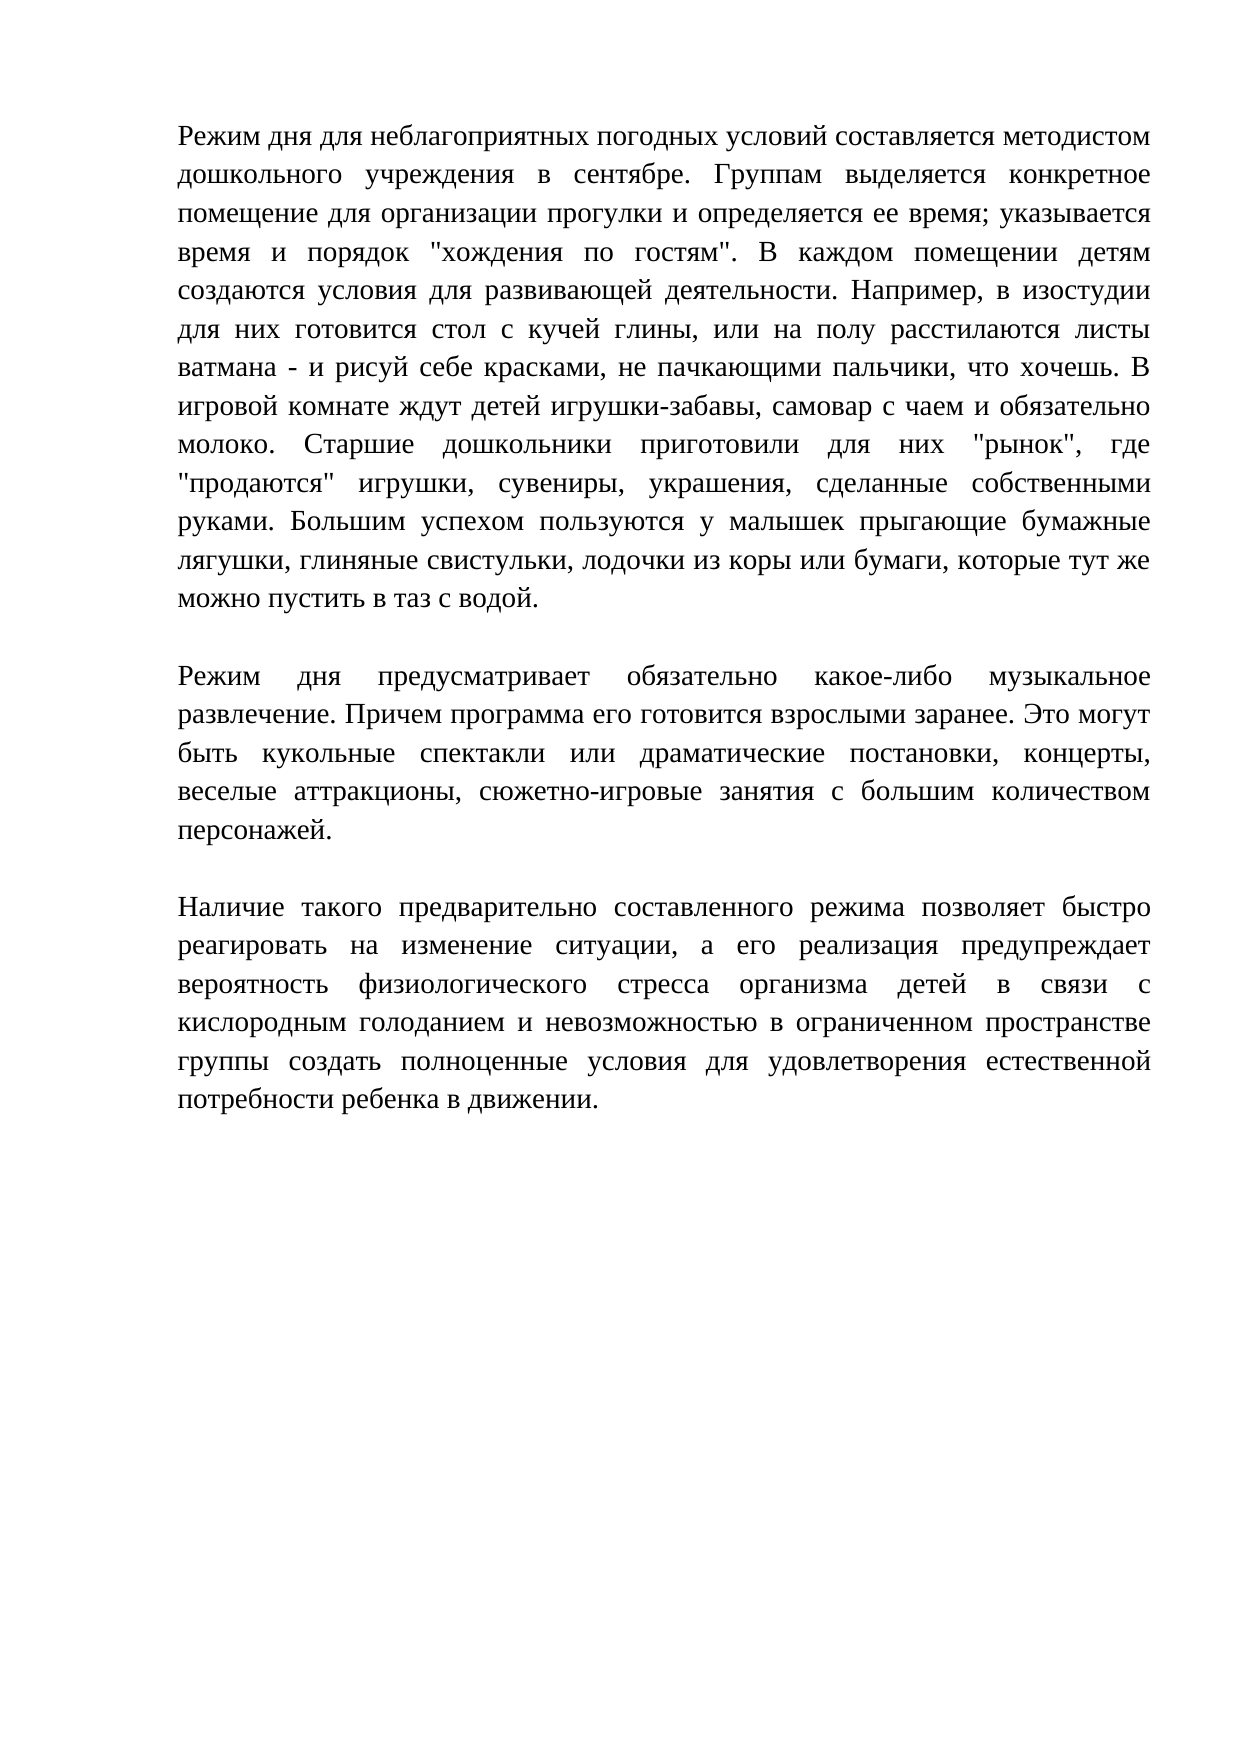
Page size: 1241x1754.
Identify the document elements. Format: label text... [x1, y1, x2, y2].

text Режим дня для неблагоприятных погодных условий составляется методистом дошкольного учреждения в сентябре. Группам выделяется конкретное помещение для организации прогулки и определяется ее время; указывается время и порядок "хождения по гостям". В каждом помещении детям создаются условия для развивающей деятельности. Например, в изостудии для них готовится стол с кучей глины, или на полу расстилаются листы ватмана - и рисуй себе красками, не пачкающими пальчики, что хочешь. В игровой комнате ждут детей игрушки-забавы, самовар с чаем и обязательно молоко. Старшие дошкольники приготовили для них "рынок", где "продаются" игрушки, сувениры, украшения, сделанные собственными руками. Большим успехом пользуются у малышек прыгающие бумажные лягушки, глиняные свистульки, лодочки из коры или бумаги, которые тут же можно пустить в таз с водой. [177, 118, 1152, 614]
text Наличие такого предварительно составленного режима позволяет быстро реагировать на изменение ситуации, а его реализация предупреждает вероятность физиологического стресса организма детей в связи с кислородным голоданием и невозможностью в ограниченном пространстве группы создать полноценные условия для удовлетворения естественной потребности ребенка в движении. [177, 889, 1152, 1115]
text Режим дня предусматривает обязательно какое-либо музыкальное развлечение. Причем программа его готовится взрослыми заранее. Это могут быть кукольные спектакли или драматические постановки, концерты, веселые аттракционы, сюжетно-игровые занятия с большим количеством персонажей. [177, 658, 1152, 845]
